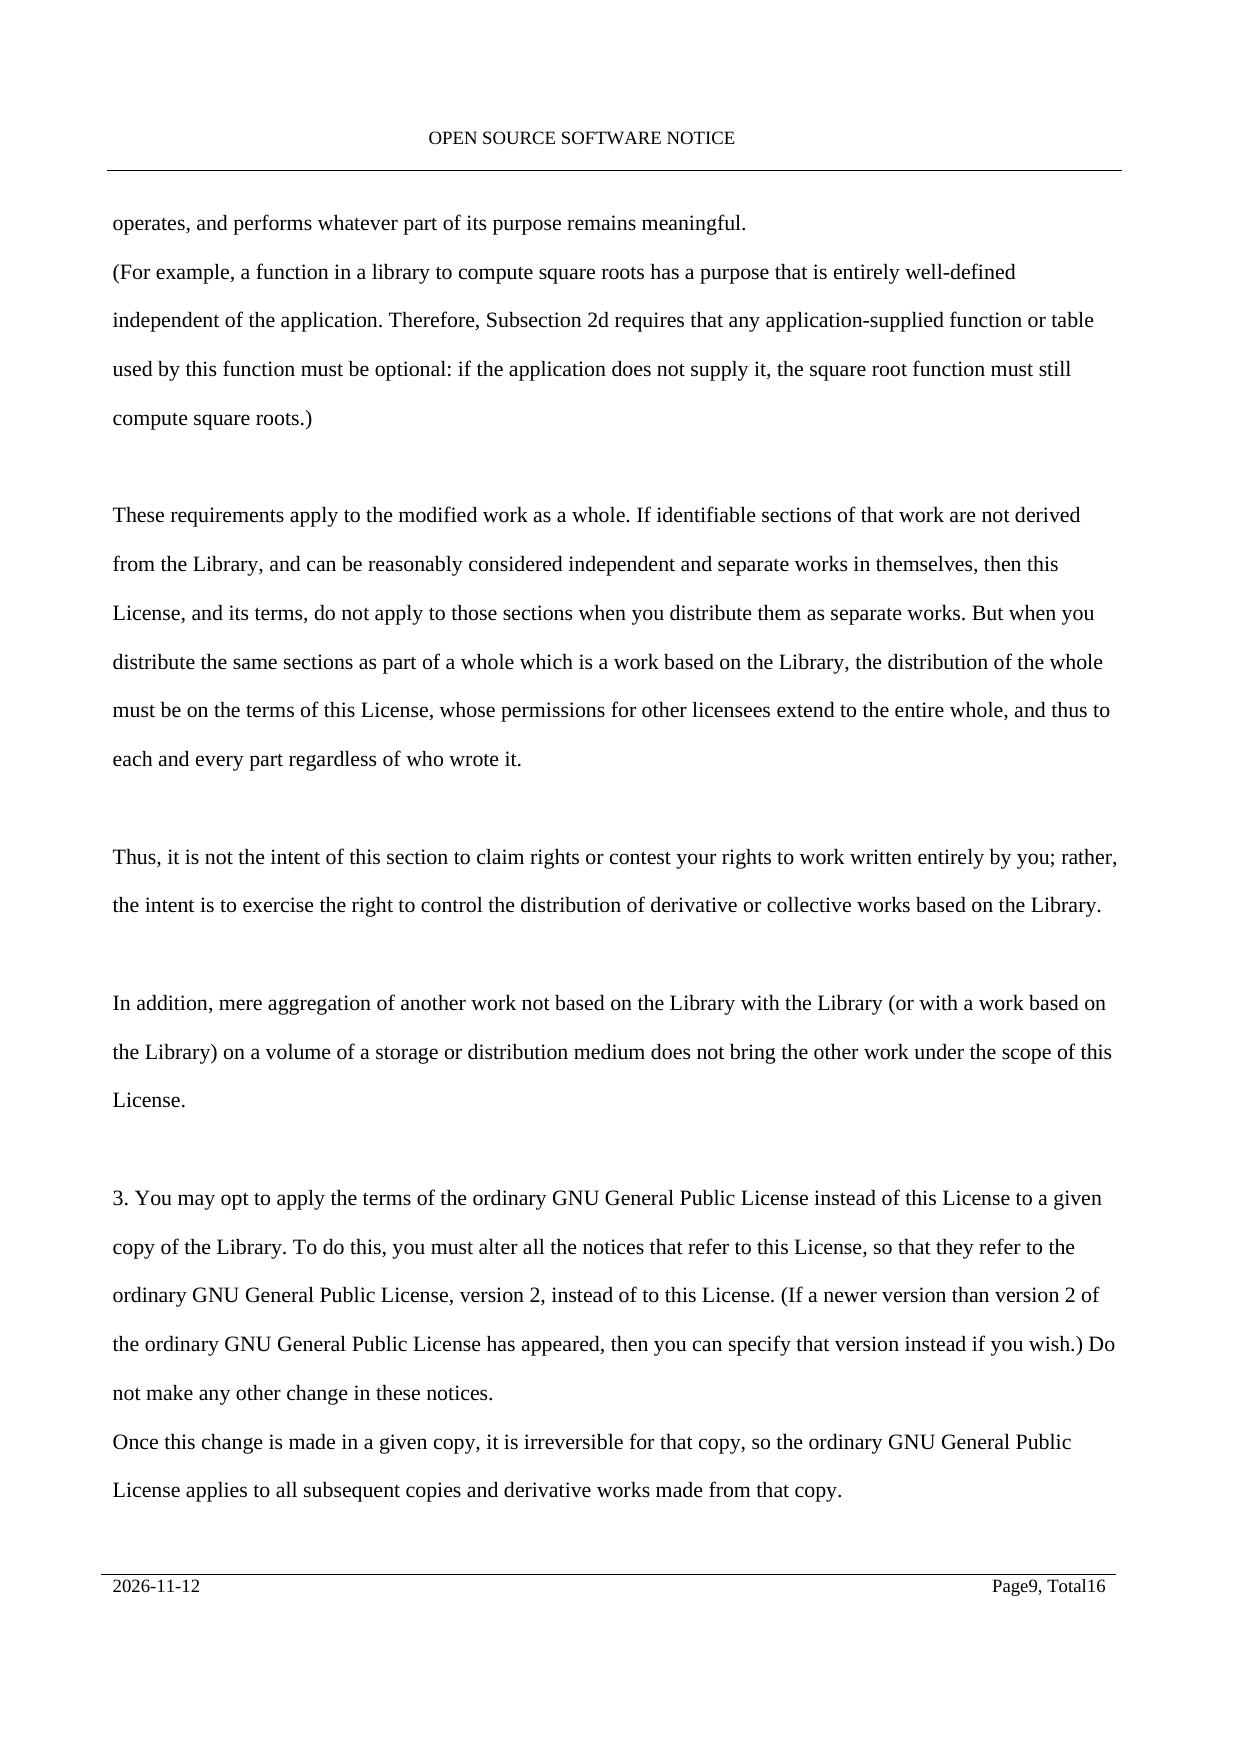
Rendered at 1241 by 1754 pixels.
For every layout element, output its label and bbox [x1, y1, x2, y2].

text [112, 206, 1128, 1506]
